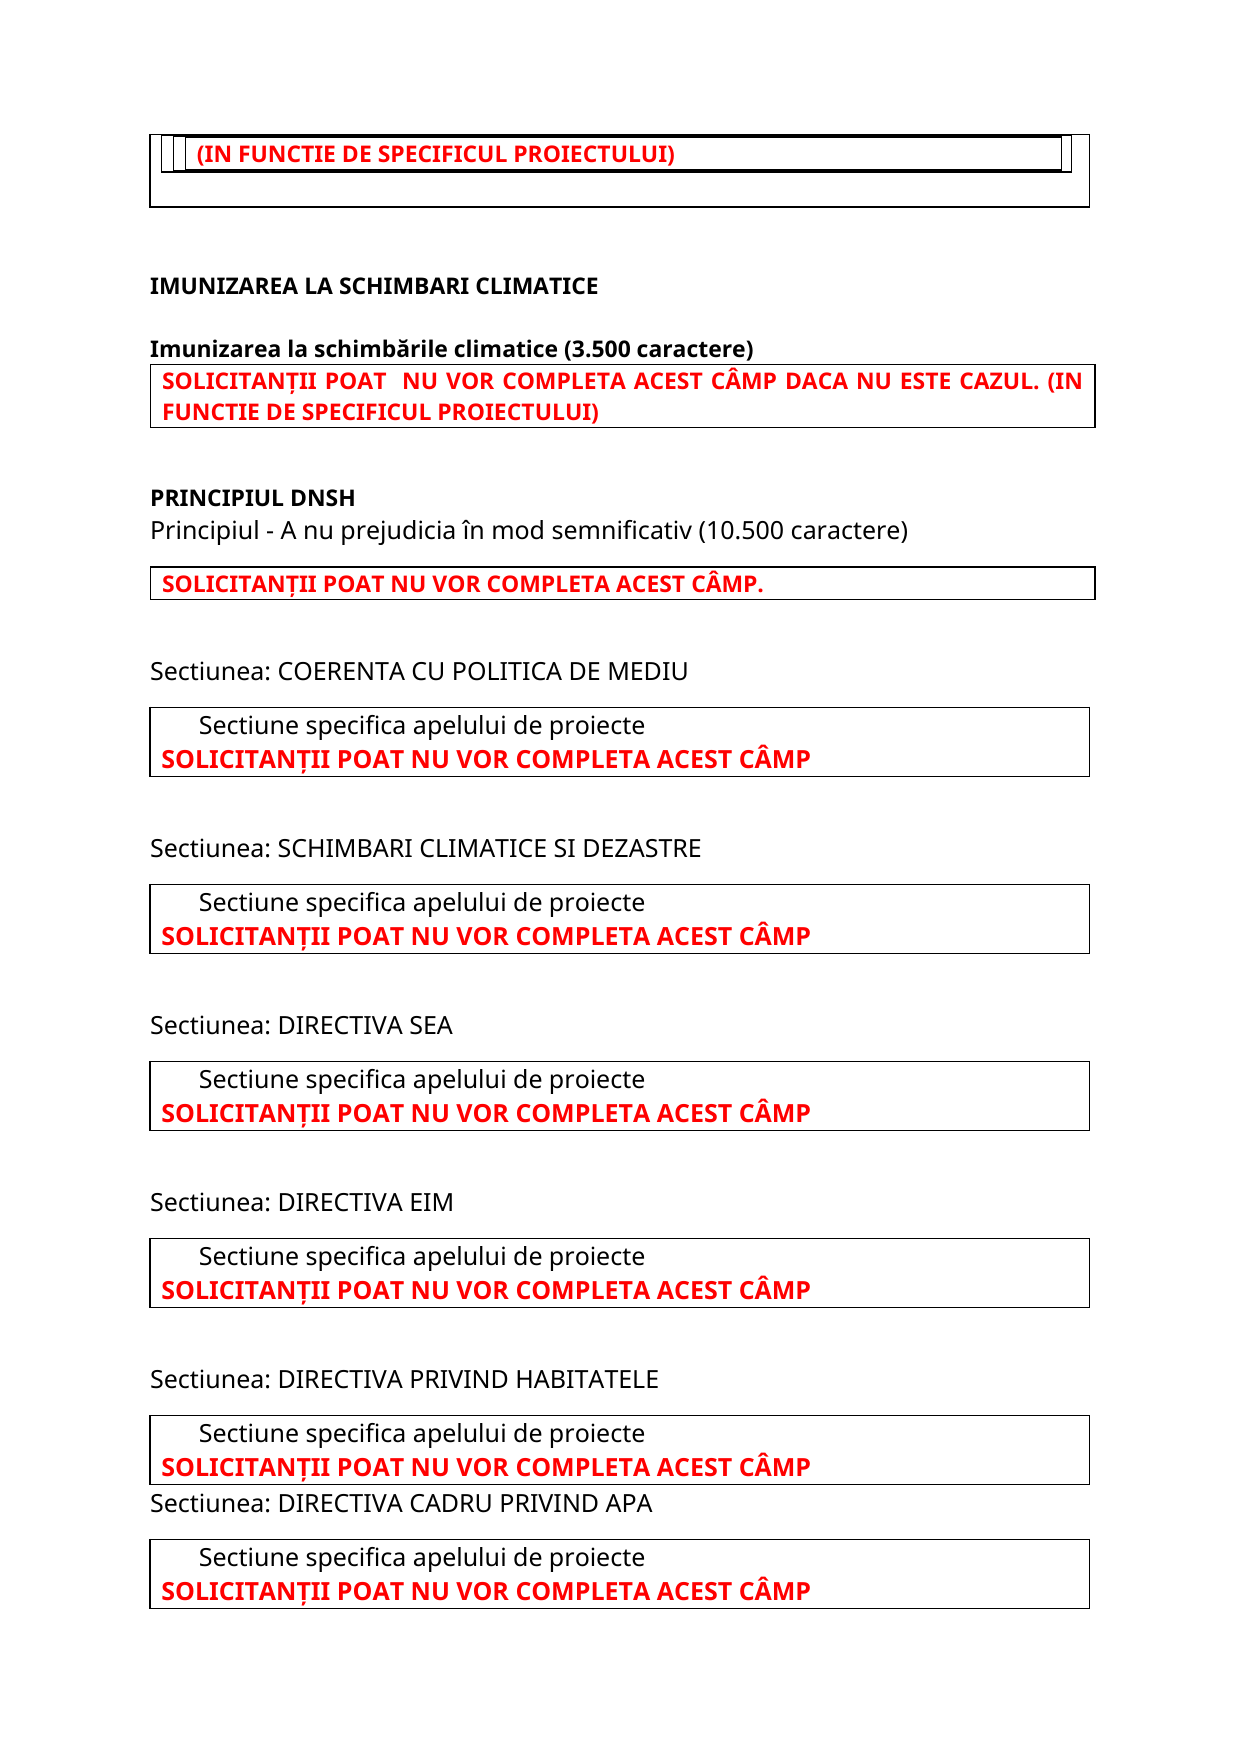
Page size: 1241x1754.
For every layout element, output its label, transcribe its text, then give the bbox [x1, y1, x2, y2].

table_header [151, 1540, 1089, 1608]
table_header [151, 135, 1089, 206]
text Sectiunea: DIRECTIVA EIM [150, 1184, 1090, 1218]
text Sectiunea: COERENTA CU POLITICA DE MEDIU [150, 653, 1090, 687]
text Principiul - A nu prejudicia în mod semnificativ (10.500 caractere) [150, 513, 1090, 547]
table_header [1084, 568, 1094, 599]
text PRINCIPIUL DNSH [150, 482, 1090, 513]
table_header Sectiune specifica apelului de proiecte SOLICITANȚII POAT NU VOR COMPLETA ACEST CÂMP [151, 1239, 1089, 1307]
text Sectiunea: DIRECTIVA SEA [150, 1007, 1090, 1041]
table_header Sectiune specifica apelului de proiecte SOLICITANȚII POAT NU VOR COMPLETA ACEST CÂMP [151, 1062, 1089, 1130]
text IMUNIZAREA LA SCHIMBARI CLIMATICE [150, 270, 1090, 301]
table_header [151, 1416, 1089, 1484]
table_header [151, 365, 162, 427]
text Sectiunea: DIRECTIVA PRIVIND HABITATELE [150, 1362, 1090, 1396]
table_header Sectiune specifica apelului de proiecte SOLICITANȚII POAT NU VOR COMPLETA ACEST CÂMP [151, 708, 1089, 776]
text Imunizarea la schimbările climatice (3.500 caractere) [150, 332, 1090, 364]
text Sectiunea: SCHIMBARI CLIMATICE SI DEZASTRE [150, 830, 1090, 864]
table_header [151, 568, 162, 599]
table_header Sectiune specifica apelului de proiecte SOLICITANȚII POAT NU VOR COMPLETA ACEST CÂMP [151, 885, 1089, 953]
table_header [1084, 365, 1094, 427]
text Sectiunea: DIRECTIVA CADRU PRIVIND APA [150, 1485, 1090, 1519]
